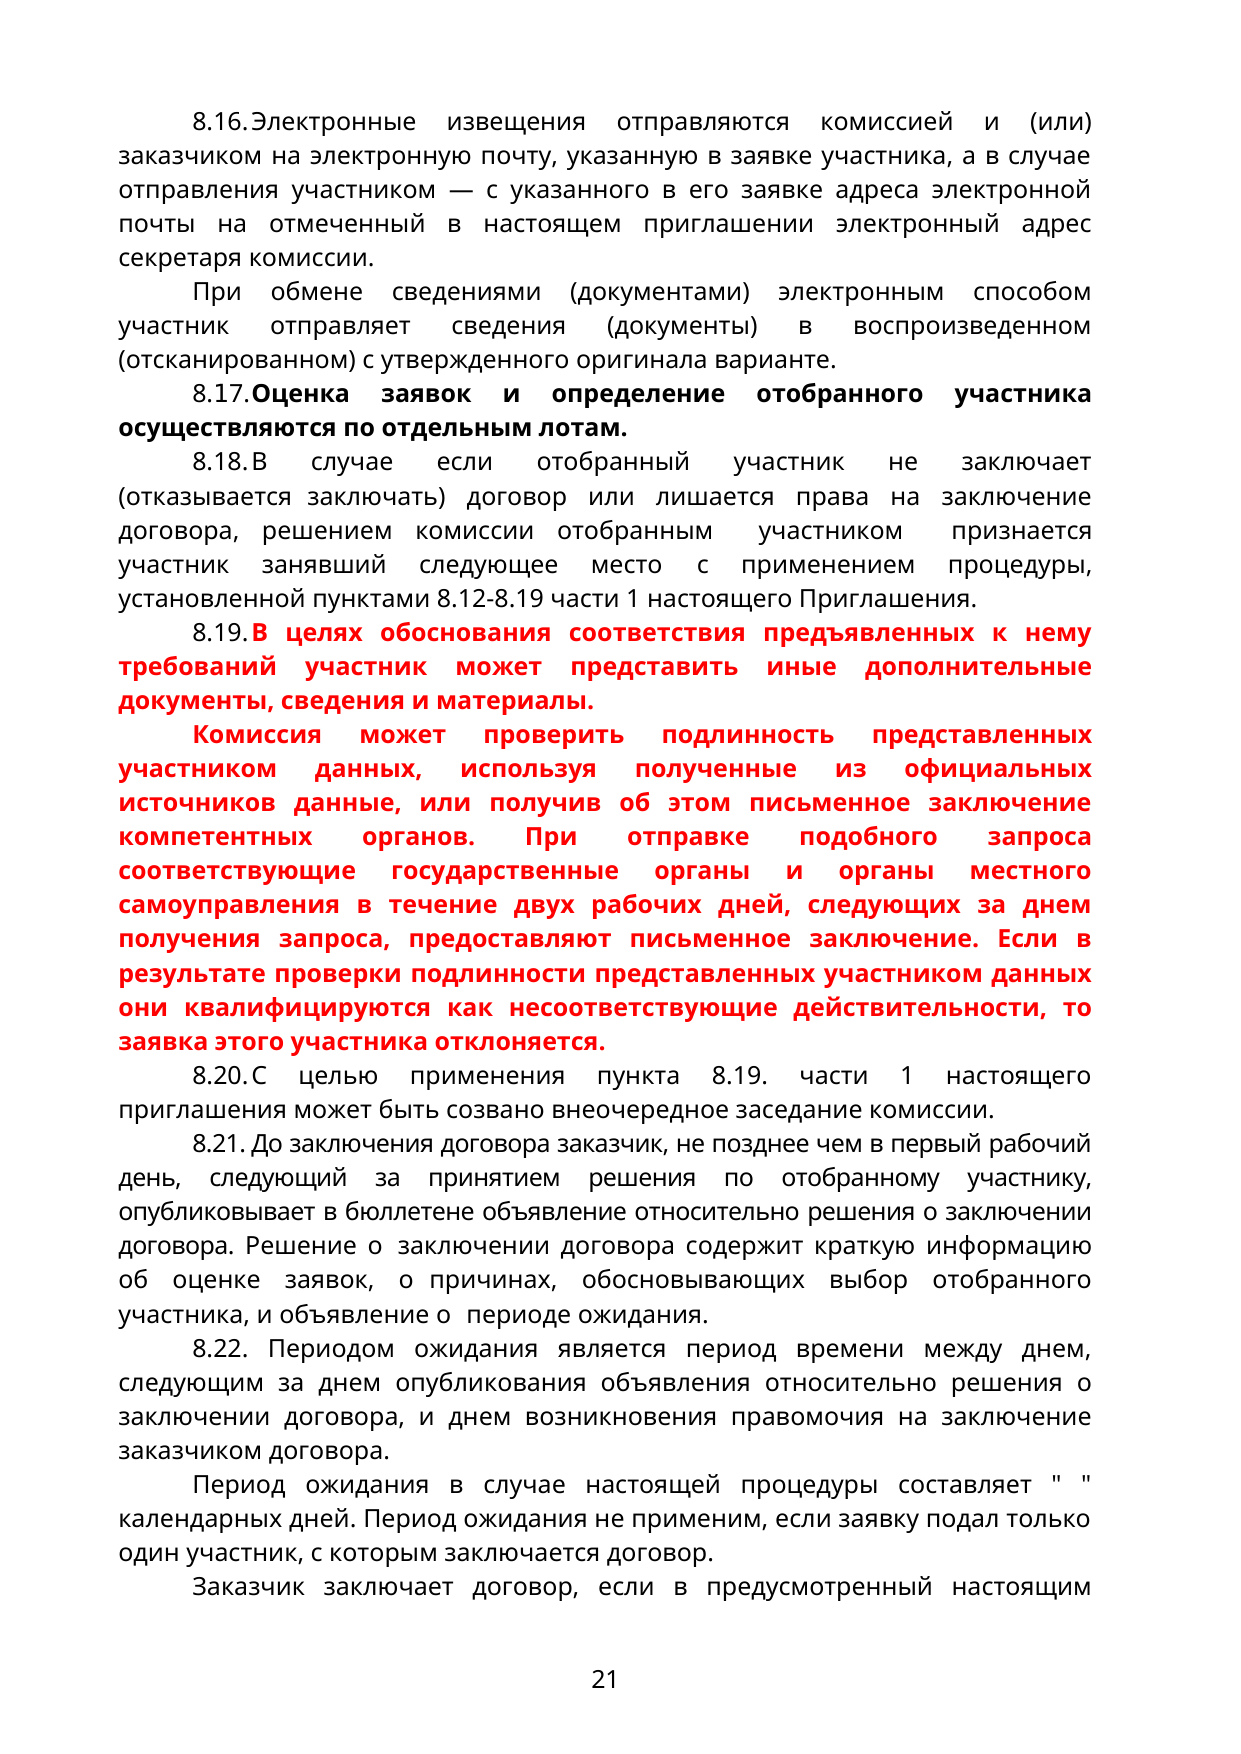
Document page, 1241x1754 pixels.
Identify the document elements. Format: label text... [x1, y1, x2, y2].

text Период ожидания в случае настоящей процедуры составляет " " календарных дней. Период ожидания не применим, если заявку подал только один участник, с которым заключается договор. [118, 1467, 1092, 1569]
text 8.22. Периодом ожидания является период времени между днем, следующим за днем опубликования объявления относительно решения о заключении договора, и днем возникновения правомочия на заключение заказчиком договора. [118, 1331, 1092, 1467]
text 8.20. С целью применения пункта 8.19. части 1 настоящего приглашения может быть созвано внеочередное заседание комиссии. [118, 1057, 1092, 1126]
text 8.21. До заключения договора заказчик, не позднее чем в первый рабочий день, следующий за принятием решения по отобранному участнику, опубликовывает в бюллетене объявление относительно решения о заключении договора. Решение о заключении договора содержит краткую информацию об оценке заявок, о причинах, обосновывающих выбор отобранного участника, и объявление о периоде ожидания. [118, 1126, 1092, 1331]
text 8.16. Электронные извещения отправляются комиссией и (или) заказчиком на электронную почту, указанную в заявке участника, а в случае отправления участником — с указанного в его заявке адреса электронной почты на отмеченный в настоящем приглашении электронный адрес секретаря комиссии. [118, 103, 1092, 274]
text 8.19. В целях обоснования соответствия предъявленных к нему требований участник может представить иные дополнительные документы, сведения и материалы. [118, 614, 1092, 717]
text 8.17. Оценка заявок и определение отобранного участника осуществляются по отдельным лотам. [118, 376, 1092, 444]
text Комиссия может проверить подлинность представленных участником данных, используя полученные из официальных источников данные, или получив об этом письменное заключение компетентных органов. При отправке подобного запроса соответствующие государственные органы и органы местного самоуправления в течение двух рабочих дней, следующих за днем получения запроса, предоставляют письменное заключение. Если в результате проверки подлинности представленных участником данных они квалифицируются как несоответствующие действительности, то заявка этого участника отклоняется. [118, 717, 1092, 1057]
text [118, 1569, 1092, 1603]
text При обмене сведениями (документами) электронным способом участник отправляет сведения (документы) в воспроизведенном (отсканированном) с утвержденного оригинала варианте. [118, 274, 1092, 376]
text 8.18. В случае если отобранный участник не заключает (отказывается заключать) договор или лишается права на заключение договора, решением комиссии отобранным участником признается участник занявший следующее место с применением процедуры, установленной пунктами 8.12-8.19 части 1 настоящего Приглашения. [118, 444, 1092, 614]
